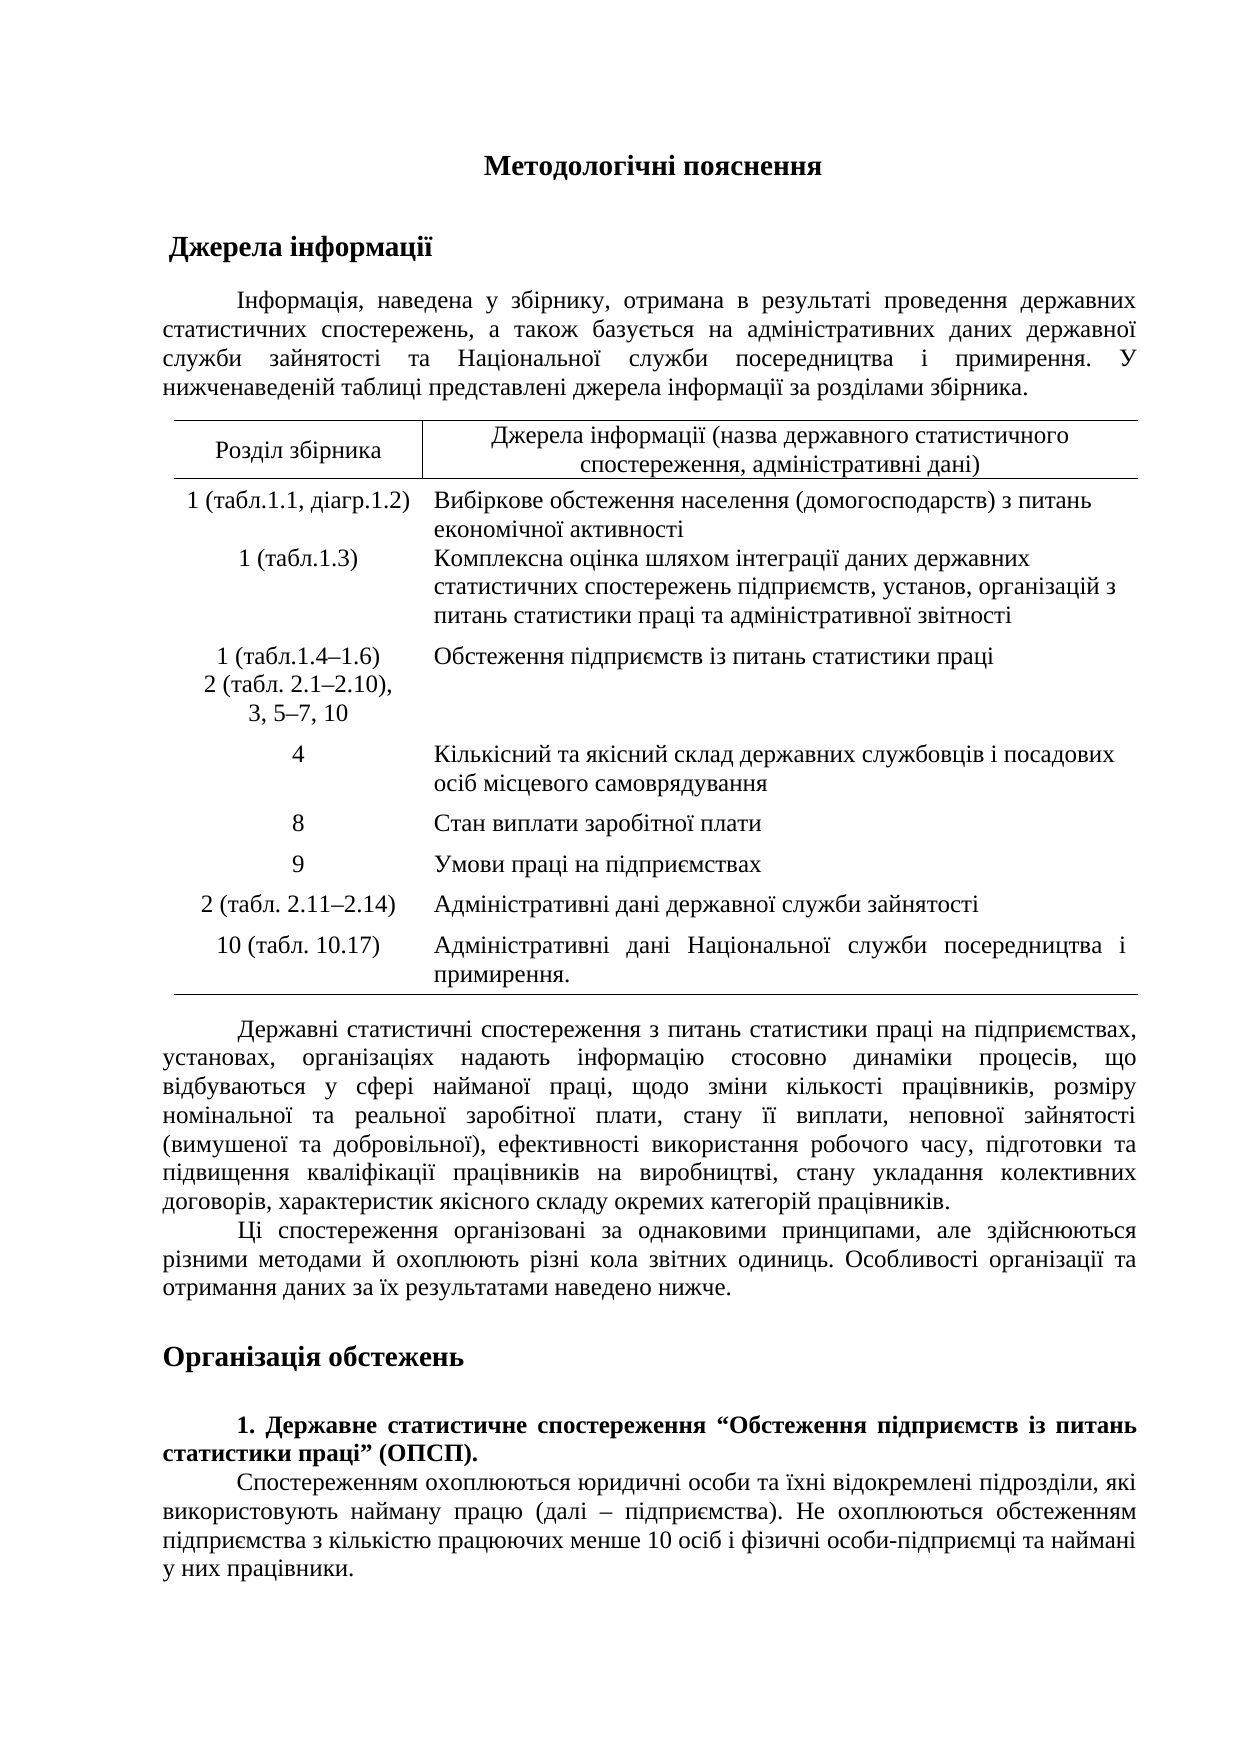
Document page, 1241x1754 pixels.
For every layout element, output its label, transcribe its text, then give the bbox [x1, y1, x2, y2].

title Організація обстежень [162, 1339, 1137, 1372]
text Інформація, наведена у збірнику, отримана в результаті проведення державних статистичних спостережень, а також базується на адміністративних даних державної служби зайнятості та Національної служби посередництва і примирення. У нижченаведеній таблиці представлені джерела інформації за розділами збірника. [162, 285, 1137, 400]
table_header Джерела інформації (назва державного статистичного спостереження, адміністративні дані) [423, 421, 1137, 478]
table_cell 1 (табл.1.1, діагр.1.2) 1 (табл.1.3) [174, 479, 422, 635]
subtitle Методологічні пояснення [162, 148, 1137, 181]
table_cell Обстеження підприємств із питань статистики праці [423, 635, 1137, 733]
table_cell Кількісний та якісний склад державних службовців і посадових осіб місцевого самоврядування [423, 733, 1137, 802]
subtitle Джерела інформації [185, 239, 322, 260]
text 1. Державне статистичне спостереження “Обстеження підприємств із питань статистики праці” (ОПСП). [162, 1410, 1137, 1467]
table_cell 1 (табл.1.4–1.6) 2 (табл. 2.1–2.10), 3, 5–7, 10 [174, 635, 422, 733]
table_cell Умови праці на підприємствах [423, 843, 1137, 883]
text Спостереженням охоплюються юридичні особи та їхні відокремлені підрозділи, які використовують найману працю (далі – підприємства). Не охоплюються обстеженням підприємства з кількістю працюючих менше 10 осіб і фізичні особи-підприємці та наймані у них працівники. [162, 1467, 1137, 1582]
table_header Розділ збірника [174, 421, 422, 478]
text Державні статистичні спостереження з питань статистики праці на підприємствах, установах, організаціях надають інформацію стосовно динаміки процесів, що відбуваються у сфері найманої праці, щодо зміни кількості працівників, розміру номінальної та реальної заробітної плати, стану її виплати, неповної зайнятості (вимушеної та добровільної), ефективності використання робочого часу, підготовки та підвищення кваліфікації працівників на виробництві, стану укладання колективних договорів, характеристик якісного складу окремих категорій працівників. [162, 1014, 1137, 1215]
table_cell Адміністративні дані державної служби зайнятості [423, 884, 1137, 924]
subtitle Джерела інформації [326, 239, 1137, 260]
table_cell 10 (табл. 10.17) [174, 924, 422, 993]
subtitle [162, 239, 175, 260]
table_cell 8 [174, 802, 422, 843]
table_cell Адміністративні дані Національної служби посередництва і примирення. [423, 924, 1137, 993]
table_cell 4 [174, 733, 422, 802]
table_cell 9 [174, 843, 422, 883]
text Ці спостереження організовані за однаковими принципами, але здійснюються різними методами й охоплюють різні кола звітних одиниць. Особливості організації та отримання даних за їх результатами наведено нижче. [162, 1215, 1137, 1301]
table_cell Вибіркове обстеження населення (домогосподарств) з питань економічної активності Комплексна оцінка шляхом інтеграції даних державних статистичних спостережень підприємств, установ, організацій з питань статистики праці та адміністративної звітності [423, 479, 1137, 635]
table_cell 2 (табл. 2.11–2.14) [174, 884, 422, 924]
table_cell Стан виплати заробітної плати [423, 802, 1137, 843]
